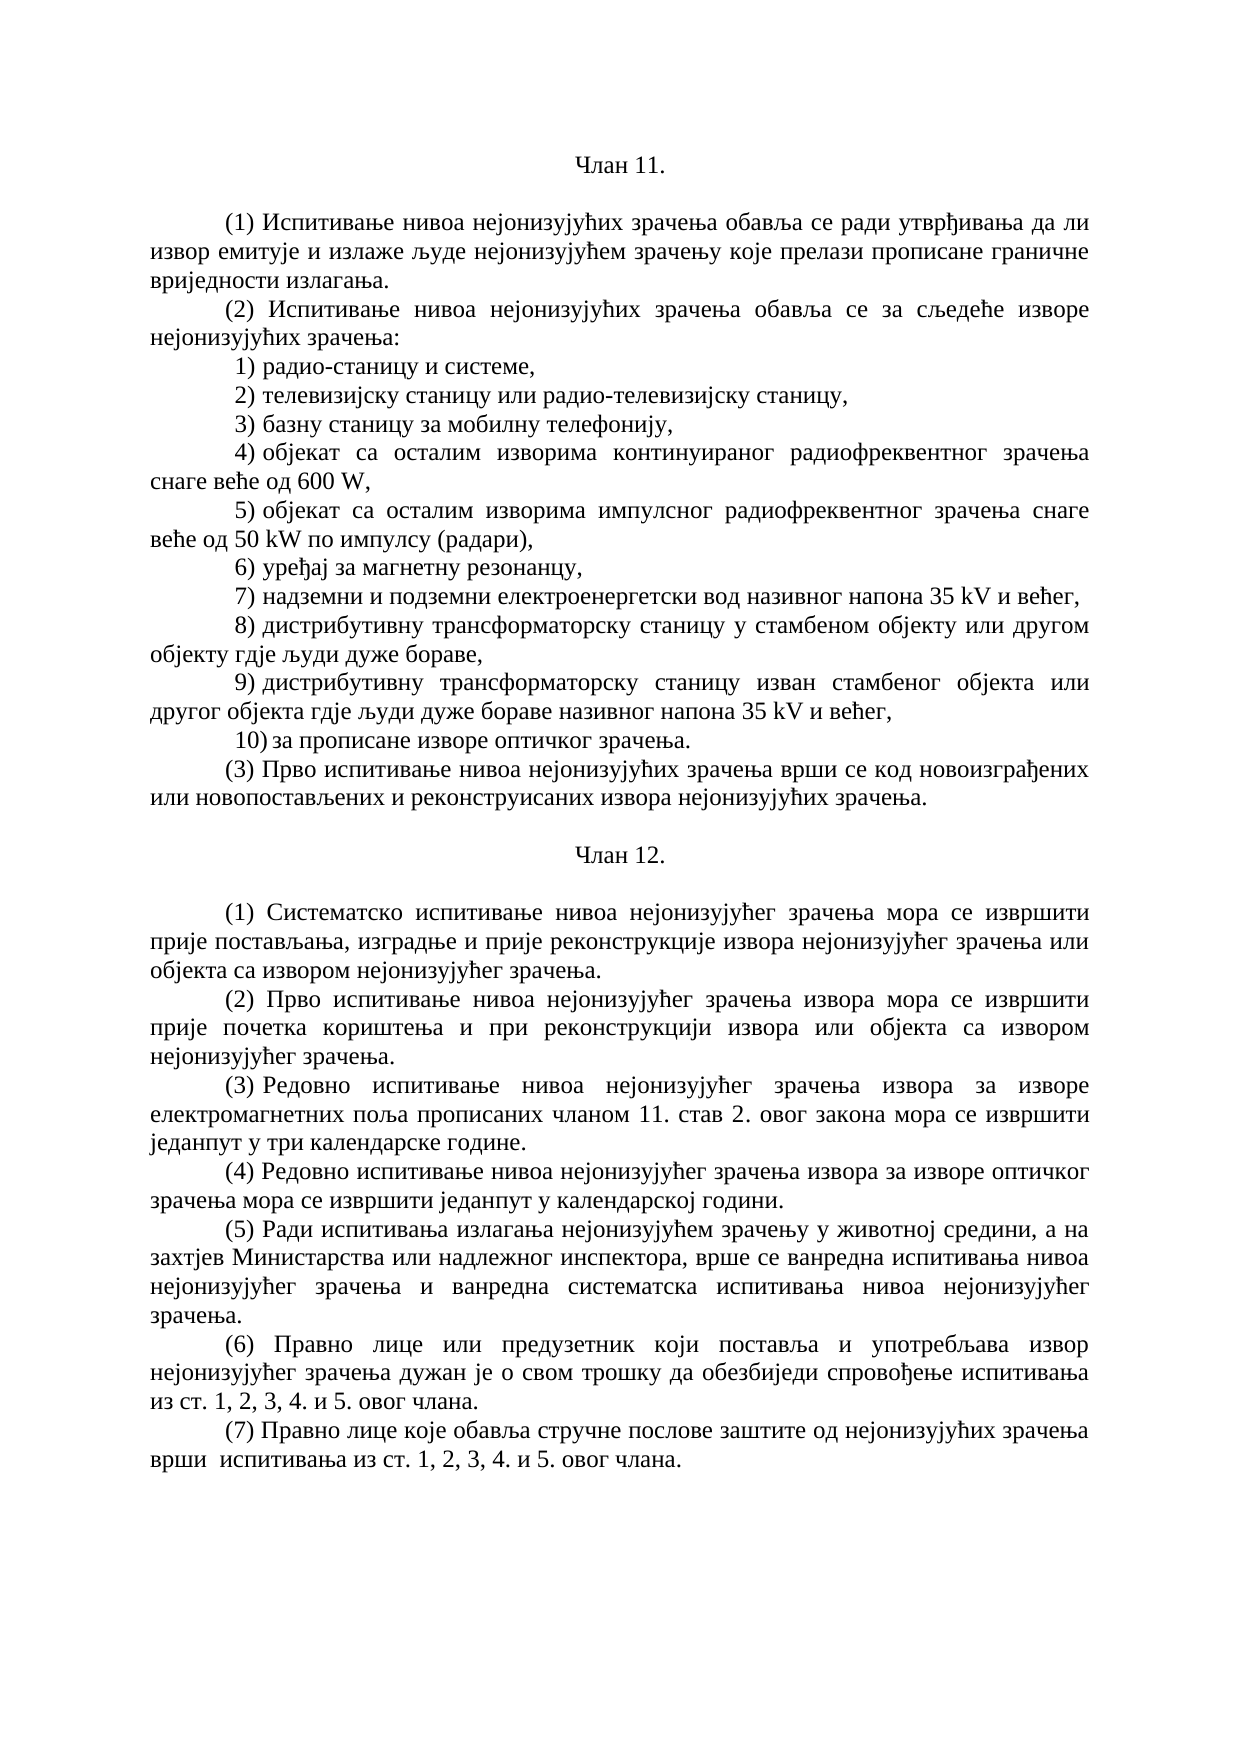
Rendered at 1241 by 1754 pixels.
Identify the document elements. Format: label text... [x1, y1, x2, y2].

list радио-станицу и системе, [150, 351, 1090, 380]
list објекат са осталим изворима континуираног радиофреквентног зрачења снаге веће од 600 W, [150, 437, 1090, 495]
text (5) Ради испитивања излагања нејонизујућем зрачењу у животној средини, а на захтјев Министарства или надлежног инспектора, врше се ванредна испитивања нивоа нејонизујућег зрачења и ванредна систематска испитивања нивоа нејонизујућег зрачења. [150, 1214, 1090, 1329]
text (3) Редовно испитивање нивоа нејонизујућег зрачења извора за изворе електромагнетних поља прописаних чланом 11. став 2. овог закона мора се извршити једанпут у три календарске године. [150, 1070, 1090, 1156]
text (6) Правно лице или предузетник који поставља и употребљава извор нејонизујућег зрачења дужан је о свом трошку да обезбиједи спровођење испитивања из ст. 1, 2, 3, 4. и 5. овог члана. [150, 1329, 1090, 1415]
text (2) Испитивање нивоа нејонизујућих зрачења обавља се за сљедеће изворе нејонизујућих зрачења: [150, 294, 1090, 351]
text Члан 12. [150, 840, 1090, 869]
list за прописане изворе оптичког зрачења. [150, 725, 1090, 754]
text (1) Испитивање нивоа нејонизујућих зрачења обавља се ради утврђивања да ли извор емитује и излаже људе нејонизујућем зрачењу које прелази прописане граничне вриједности излагања. [150, 207, 1090, 294]
list базну станицу за мобилну телефонију, [150, 409, 1090, 437]
list дистрибутивну трансформаторску станицу у стамбеном објекту или другом објекту гдје људи дуже бораве, [150, 610, 1090, 667]
text (1) Систематско испитивање нивоа нејонизујућег зрачења мора се извршити прије постављања, изградње и прије реконструкције извора нејонизујућег зрачења или објекта са извором нејонизујућег зрачења. [150, 897, 1090, 984]
list надземни и подземни електроенергетски вод називног напона 35 kV и већег, [150, 581, 1090, 610]
text (7) Правно лице које обавља стручне послове заштите од нејонизујућих зрачења врши испитивања из ст. 1, 2, 3, 4. и 5. овог члана. [150, 1415, 1090, 1472]
text Члан 11. [150, 150, 1090, 179]
text (2) Прво испитивање нивоа нејонизујућег зрачења извора мора се извршити прије почетка кориштења и при реконструкцији извора или објекта са извором нејонизујућег зрачења. [150, 984, 1090, 1070]
text (4) Редовно испитивање нивоа нејонизујућег зрачења извора за изворе оптичког зрачења мора се извршити једанпут у календарској години. [150, 1156, 1090, 1214]
list уређај за магнетну резонанцу, [150, 552, 1090, 581]
list телевизијску станицу или радио-телевизијску станицу, [150, 380, 1090, 409]
list дистрибутивну трансформаторску станицу изван стамбеног објекта или другог објекта гдје људи дуже бораве називног напона 35 kV и већег, [150, 667, 1090, 725]
list објекат са осталим изворима импулсног радиофреквентног зрачења снаге веће од 50 kW по импулсу (радари), [150, 495, 1090, 552]
text (3) Прво испитивање нивоа нејонизујућих зрачења врши се код новоизграђених или новопостављених и реконструисаних извора нејонизујућих зрачења. [150, 754, 1090, 811]
